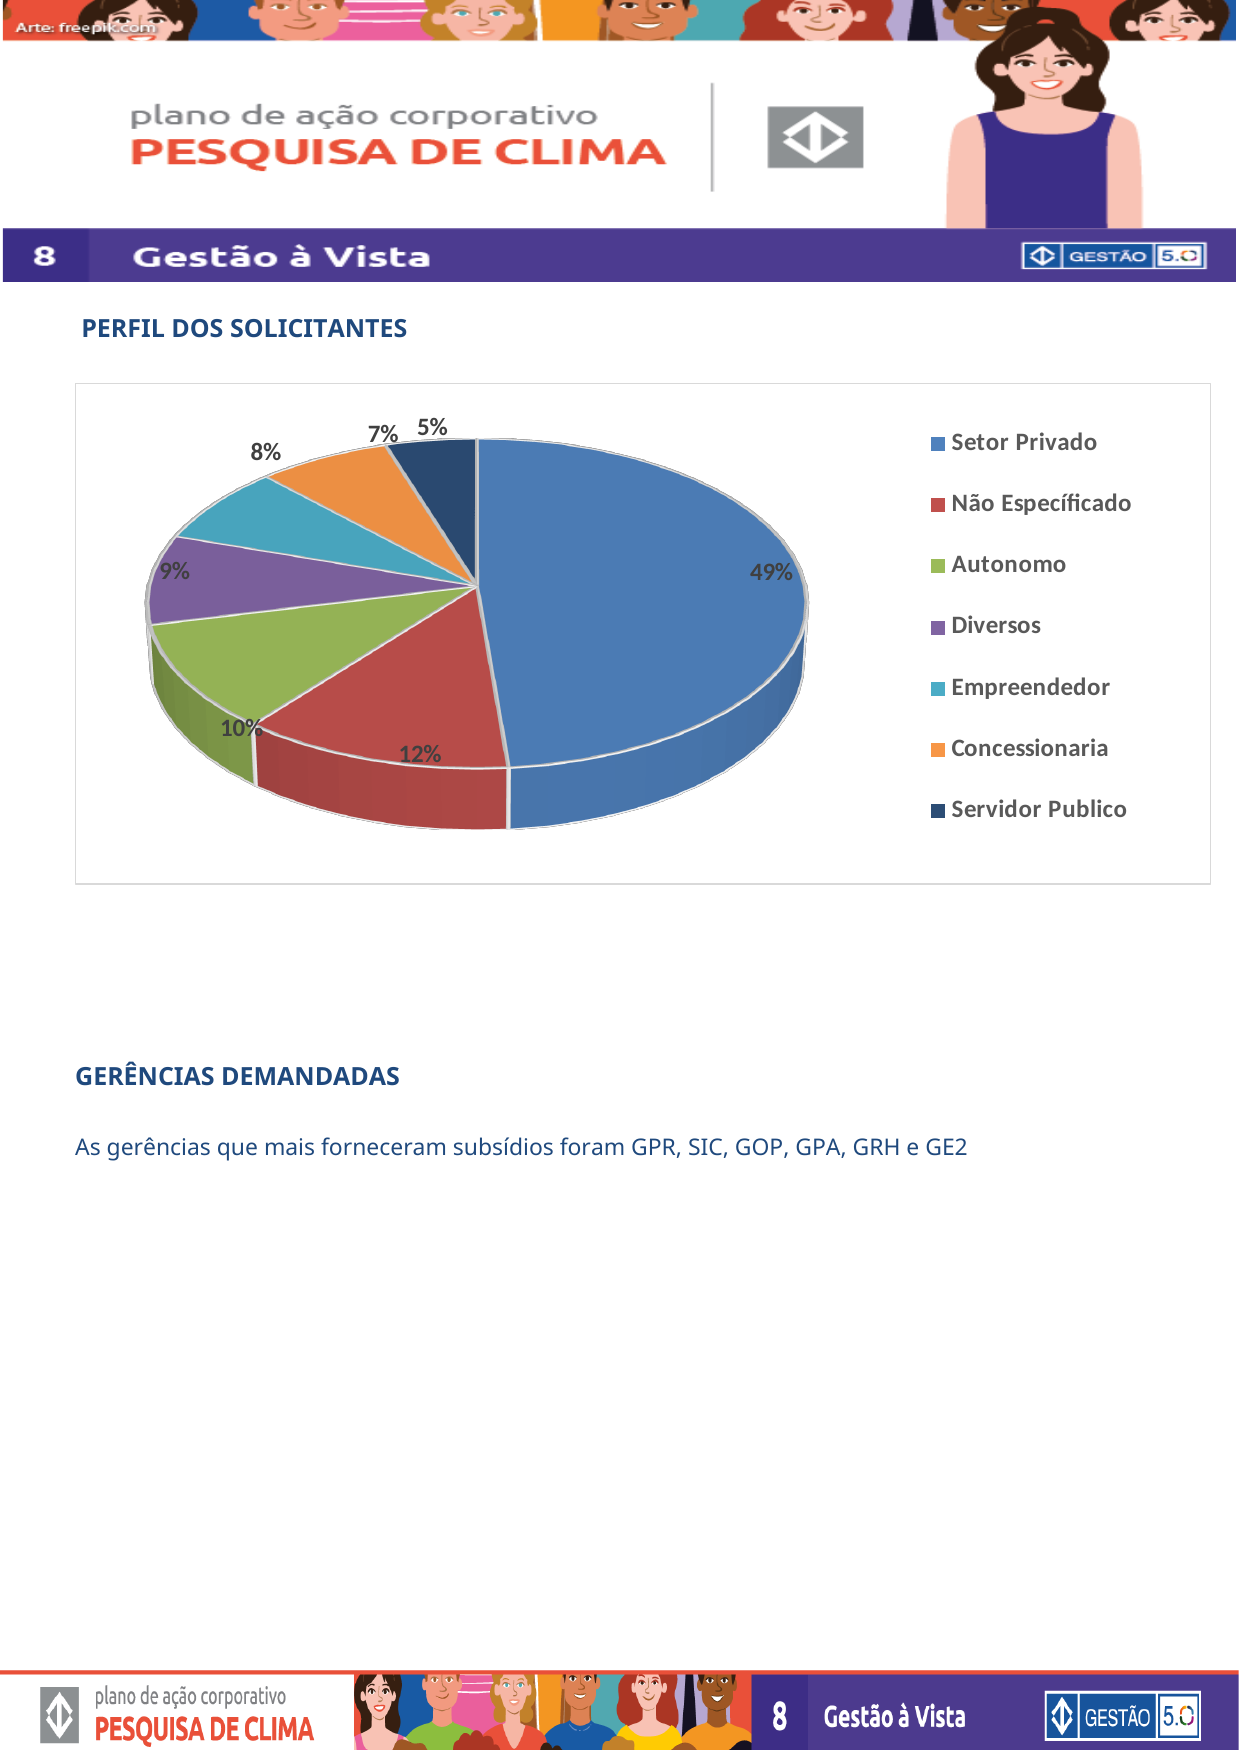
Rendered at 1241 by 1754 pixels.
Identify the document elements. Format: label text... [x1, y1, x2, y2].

picture [1, 0, 1236, 282]
text PERFIL DOS SOLICITANTES [75, 282, 1165, 345]
picture [0, 1670, 1239, 1750]
text As gerências que mais forneceram subsídios foram GPR, SIC, GOP, GPA, GRH e GE2 [75, 1131, 1165, 1162]
text GERÊNCIAS DEMANDADAS [75, 1059, 1165, 1093]
